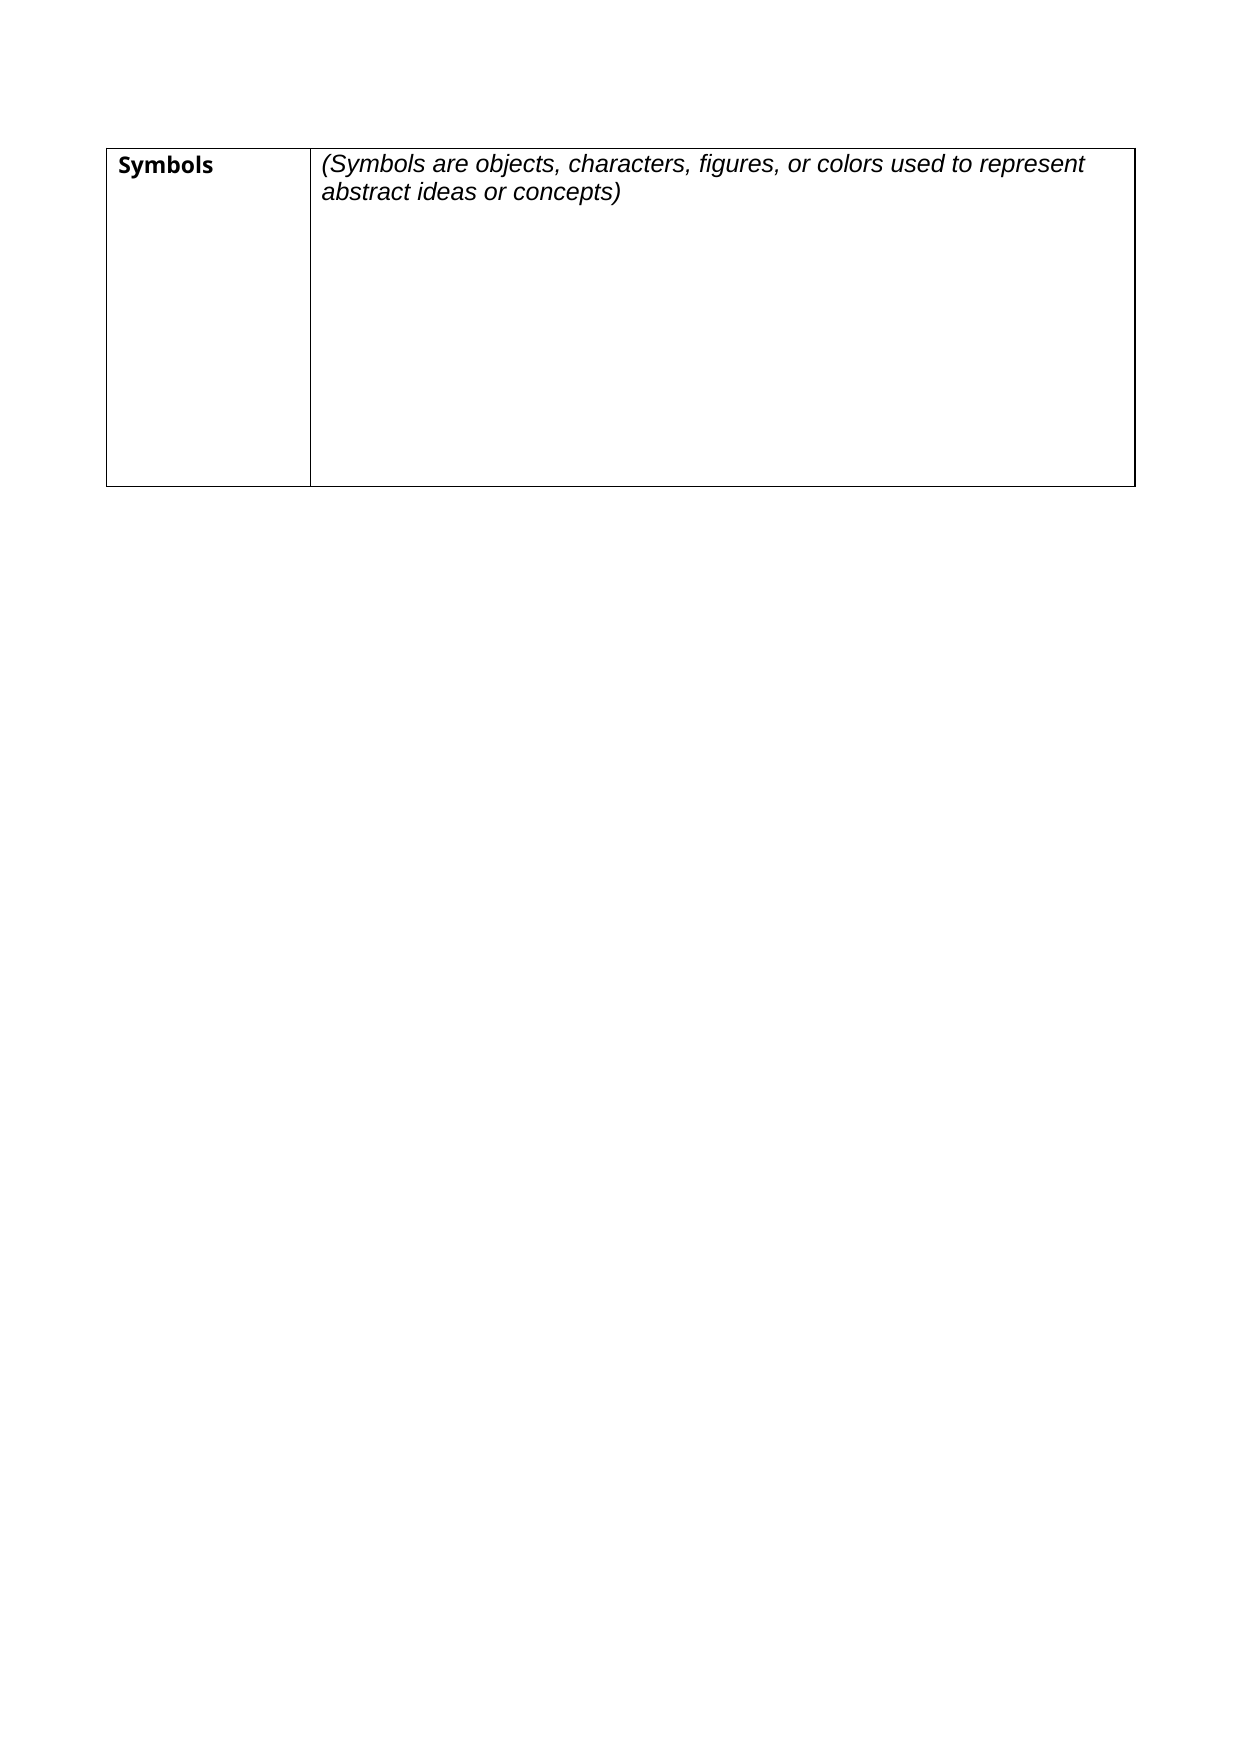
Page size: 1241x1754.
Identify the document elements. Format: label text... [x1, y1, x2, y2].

table_cell (Symbols are objects, characters, figures, or colors used to represent abstract ideas or concepts) [311, 149, 1134, 486]
table_cell Symbols [107, 149, 310, 486]
